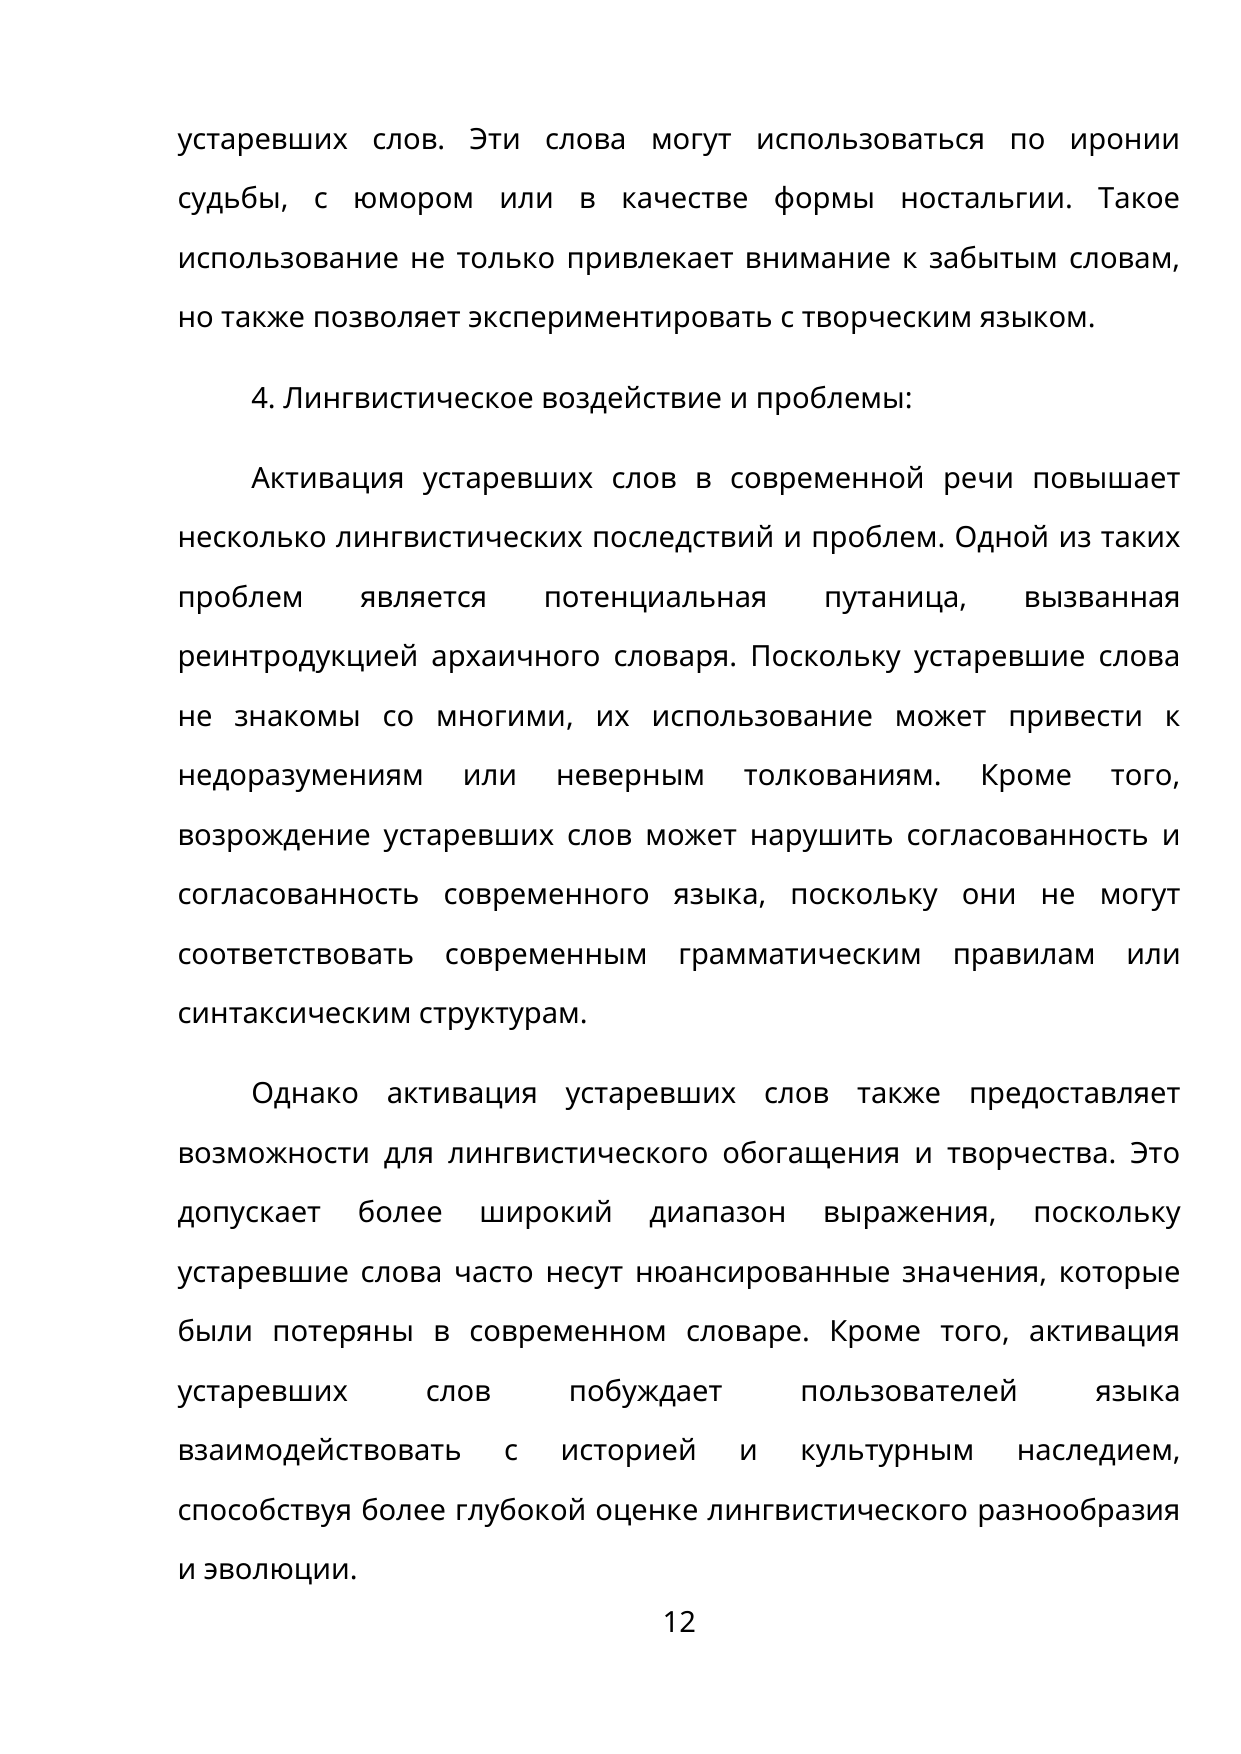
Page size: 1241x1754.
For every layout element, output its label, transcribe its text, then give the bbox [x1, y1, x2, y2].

text Однако активация устаревших слов также предоставляет возможности для лингвистического обогащения и творчества. Это допускает более широкий диапазон выражения, поскольку устаревшие слова часто несут нюансированные значения, которые были потеряны в современном словаре. Кроме того, активация устаревших слов побуждает пользователей языка взаимодействовать с историей и культурным наследием, способствуя более глубокой оценке лингвистического разнообразия и эволюции. [177, 1073, 1181, 1588]
text 4. Лингвистическое воздействие и проблемы: [177, 377, 1181, 417]
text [177, 118, 1181, 336]
text Активация устаревших слов в современной речи повышает несколько лингвистических последствий и проблем. Одной из таких проблем является потенциальная путаница, вызванная реинтродукцией архаичного словаря. Поскольку устаревшие слова не знакомы со многими, их использование может привести к недоразумениям или неверным толкованиям. Кроме того, возрождение устаревших слов может нарушить согласованность и согласованность современного языка, поскольку они не могут соответствовать современным грамматическим правилам или синтаксическим структурам. [177, 457, 1181, 1032]
